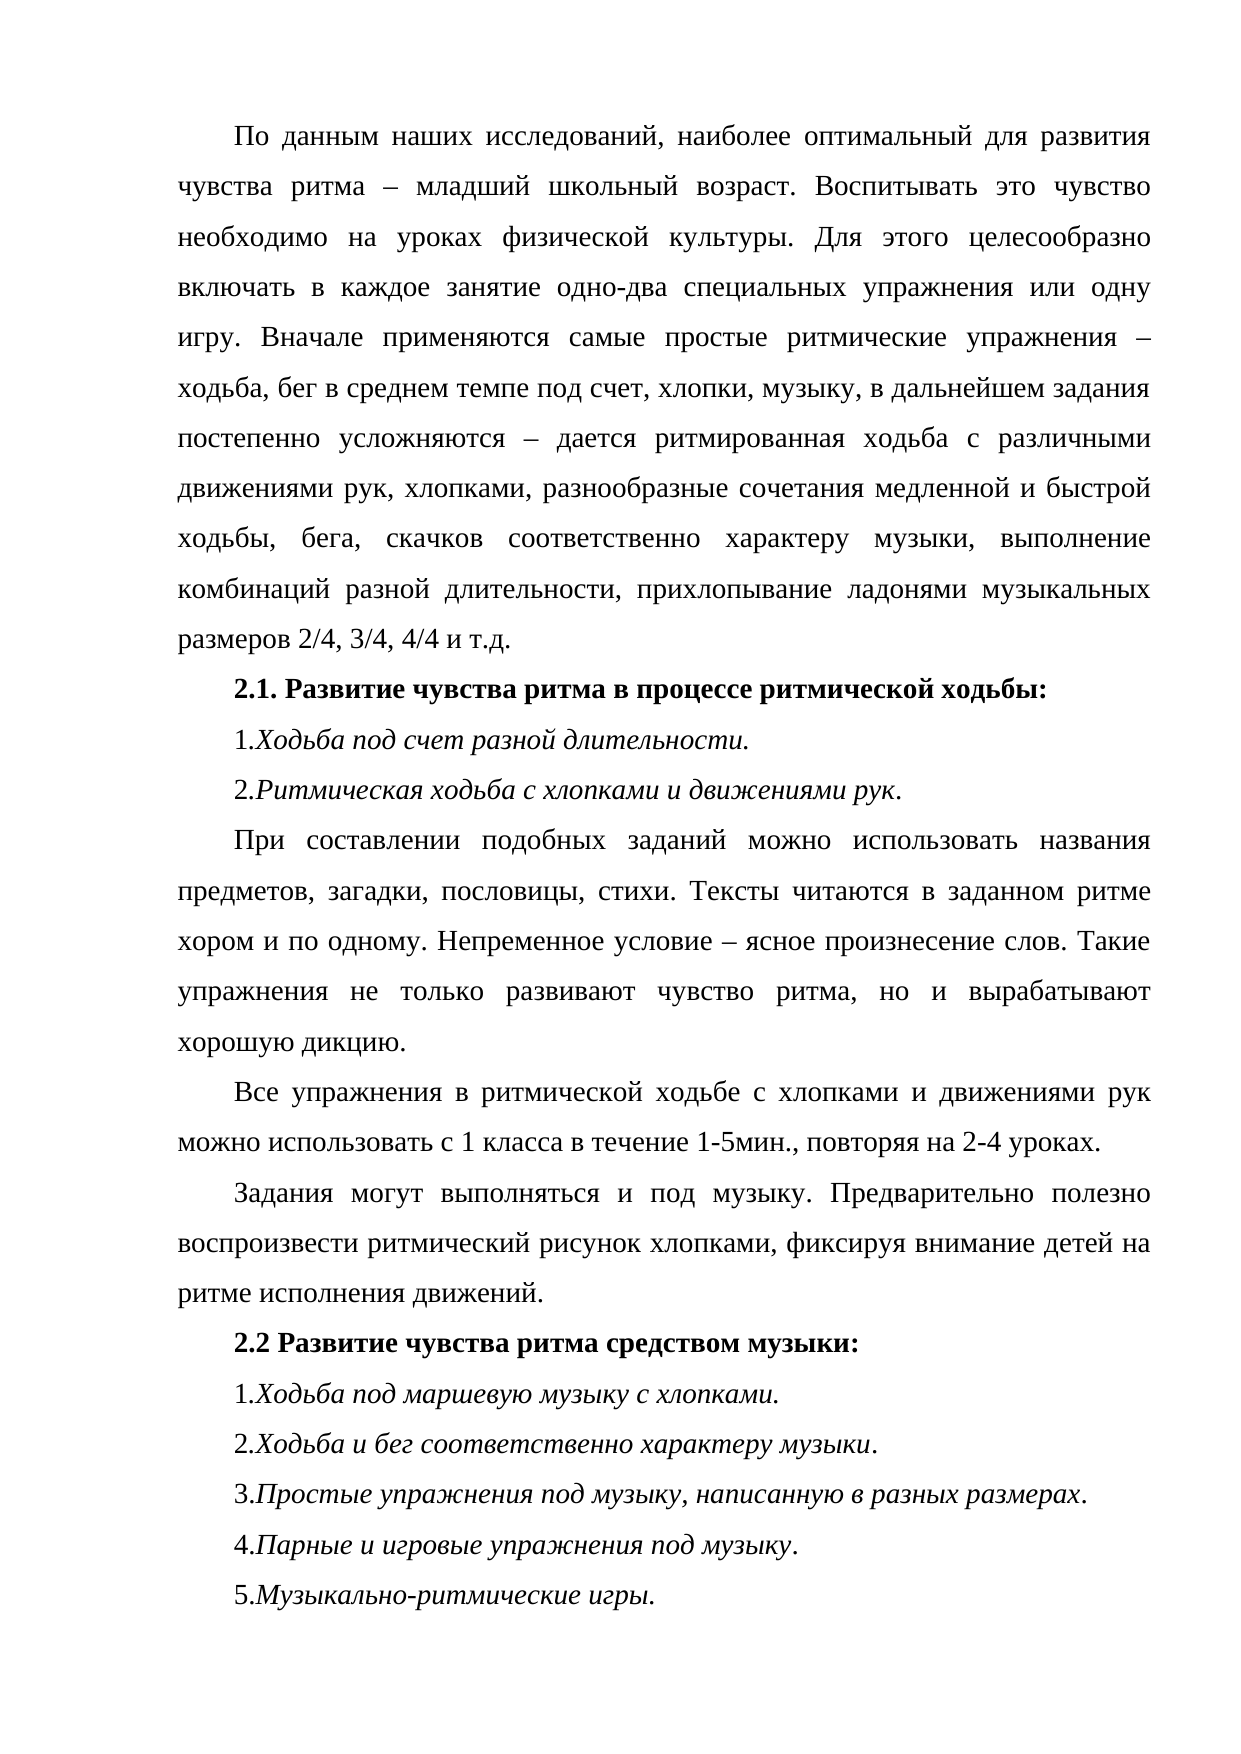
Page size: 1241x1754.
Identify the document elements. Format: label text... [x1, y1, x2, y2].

text 2.1. Развитие чувства ритма в процессе ритмической ходьбы: [177, 672, 1152, 705]
text Задания могут выполняться и под музыку. Предварительно полезно воспроизвести ритмический рисунок хлопками, фиксируя внимание детей на ритме исполнения движений. [177, 1175, 1152, 1309]
text При составлении подобных заданий можно использовать названия предметов, загадки, пословицы, стихи. Тексты читаются в заданном ритме хором и по одному. Непременное условие – ясное произнесение слов. Такие упражнения не только развивают чувство ритма, но и вырабатывают хорошую дикцию. [177, 822, 1152, 1057]
text 2.Ходьба и бег соответственно характеру музыки. [177, 1426, 1152, 1460]
text Все упражнения в ритмической ходьбе с хлопками и движениями рук можно использовать с 1 класса в течение 1-5мин., повторяя на 2-4 уроках. [177, 1074, 1152, 1158]
text 4.Парные и игровые упражнения под музыку. [177, 1527, 1152, 1560]
text 2.2 Развитие чувства ритма средством музыки: [177, 1326, 1152, 1359]
text По данным наших исследований, наиболее оптимальный для развития чувства ритма – младший школьный возраст. Воспитывать это чувство необходимо на уроках физической культуры. Для этого целесообразно включать в каждое занятие одно-два специальных упражнения или одну игру. Вначале применяются самые простые ритмические упражнения – ходьба, бег в среднем темпе под счет, хлопки, музыку, в дальнейшем задания постепенно усложняются – дается ритмированная ходьба с различными движениями рук, хлопками, разнообразные сочетания медленной и быстрой ходьбы, бега, скачков соответственно характеру музыки, выполнение комбинаций разной длительности, прихлопывание ладонями музыкальных размеров 2/4, 3/4, 4/4 и т.д. [177, 118, 1152, 655]
text 5.Музыкально-ритмические игры. [177, 1577, 1152, 1611]
text 2.Ритмическая ходьба с хлопками и движениями рук. [177, 772, 1152, 806]
text 3.Простые упражнения под музыку, написанную в разных размерах. [177, 1477, 1152, 1510]
text 1.Ходьба под счет разной длительности. [177, 722, 1152, 755]
text 1.Ходьба под маршевую музыку с хлопками. [177, 1376, 1152, 1409]
